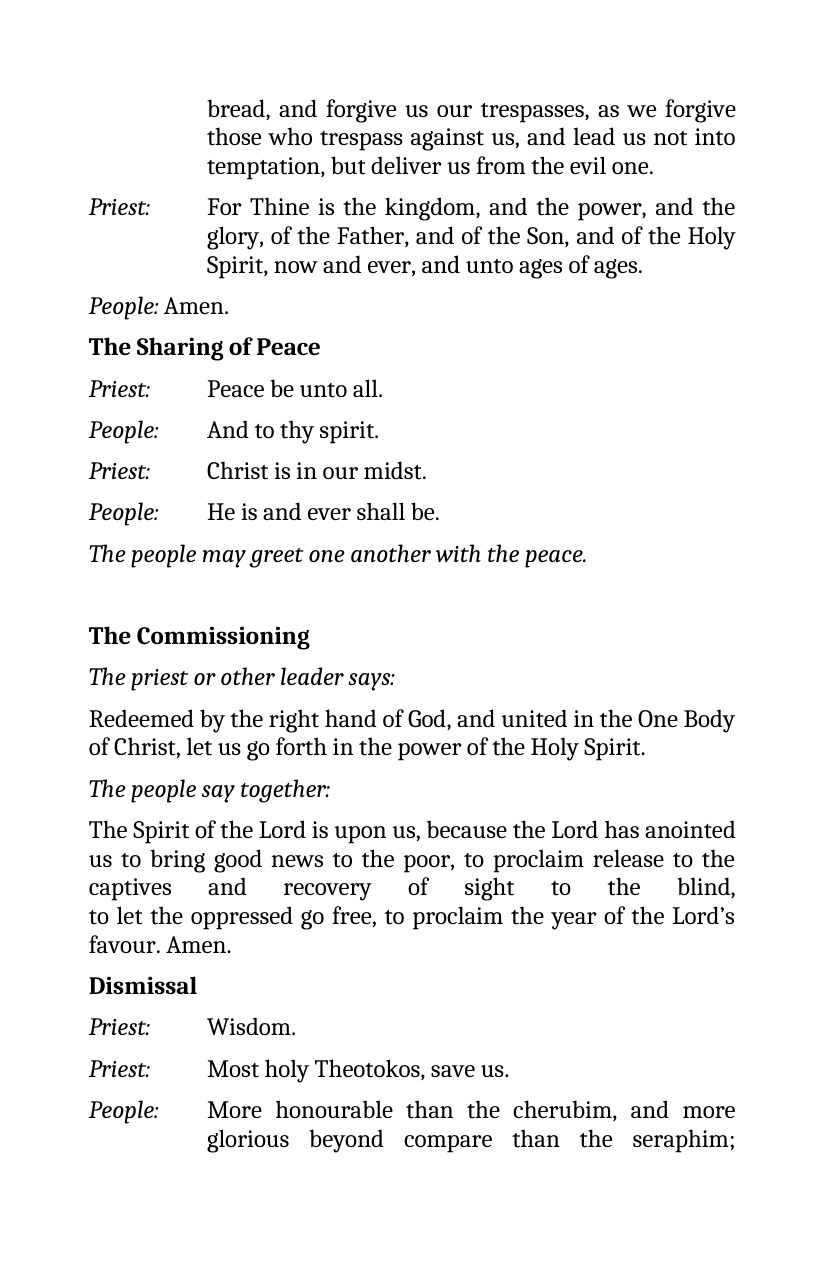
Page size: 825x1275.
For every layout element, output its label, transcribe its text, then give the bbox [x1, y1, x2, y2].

text The Spirit of the Lord is upon us, because the Lord has anointed us to bring good news to the poor, to proclaim release to the captives and recovery of sight to the blind, to let the oppressed go free, to proclaim the year of the Lord’s favour. Amen. [89, 816, 736, 959]
text Priest: For Thine is the kingdom, and the power, and the glory, of the Father, and of the Son, and of the Holy Spirit, now and ever, and unto ages of ages. [89, 193, 736, 279]
text People: Amen. [89, 292, 736, 321]
text Priest: Christ is in our midst. [89, 457, 736, 486]
text The people may greet one another with the peace. [89, 539, 736, 568]
text People: And to thy spirit. [89, 416, 736, 444]
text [89, 94, 736, 181]
text People: He is and ever shall be. [89, 498, 736, 527]
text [89, 1096, 736, 1153]
text Redeemed by the right hand of God, and united in the One Body of Christ, let us go forth in the power of the Holy Spirit. [89, 704, 736, 762]
text The people say together: [89, 774, 736, 803]
text Priest: Most holy Theotokos, save us. [89, 1054, 736, 1083]
text The priest or other leader says: [89, 663, 736, 692]
text Priest: Peace be unto all. [89, 374, 736, 403]
text Priest: Wisdom. [89, 1013, 736, 1042]
text Dismissal [89, 972, 736, 1001]
text The Sharing of Peace [89, 333, 736, 362]
text The Commissioning [89, 622, 736, 651]
